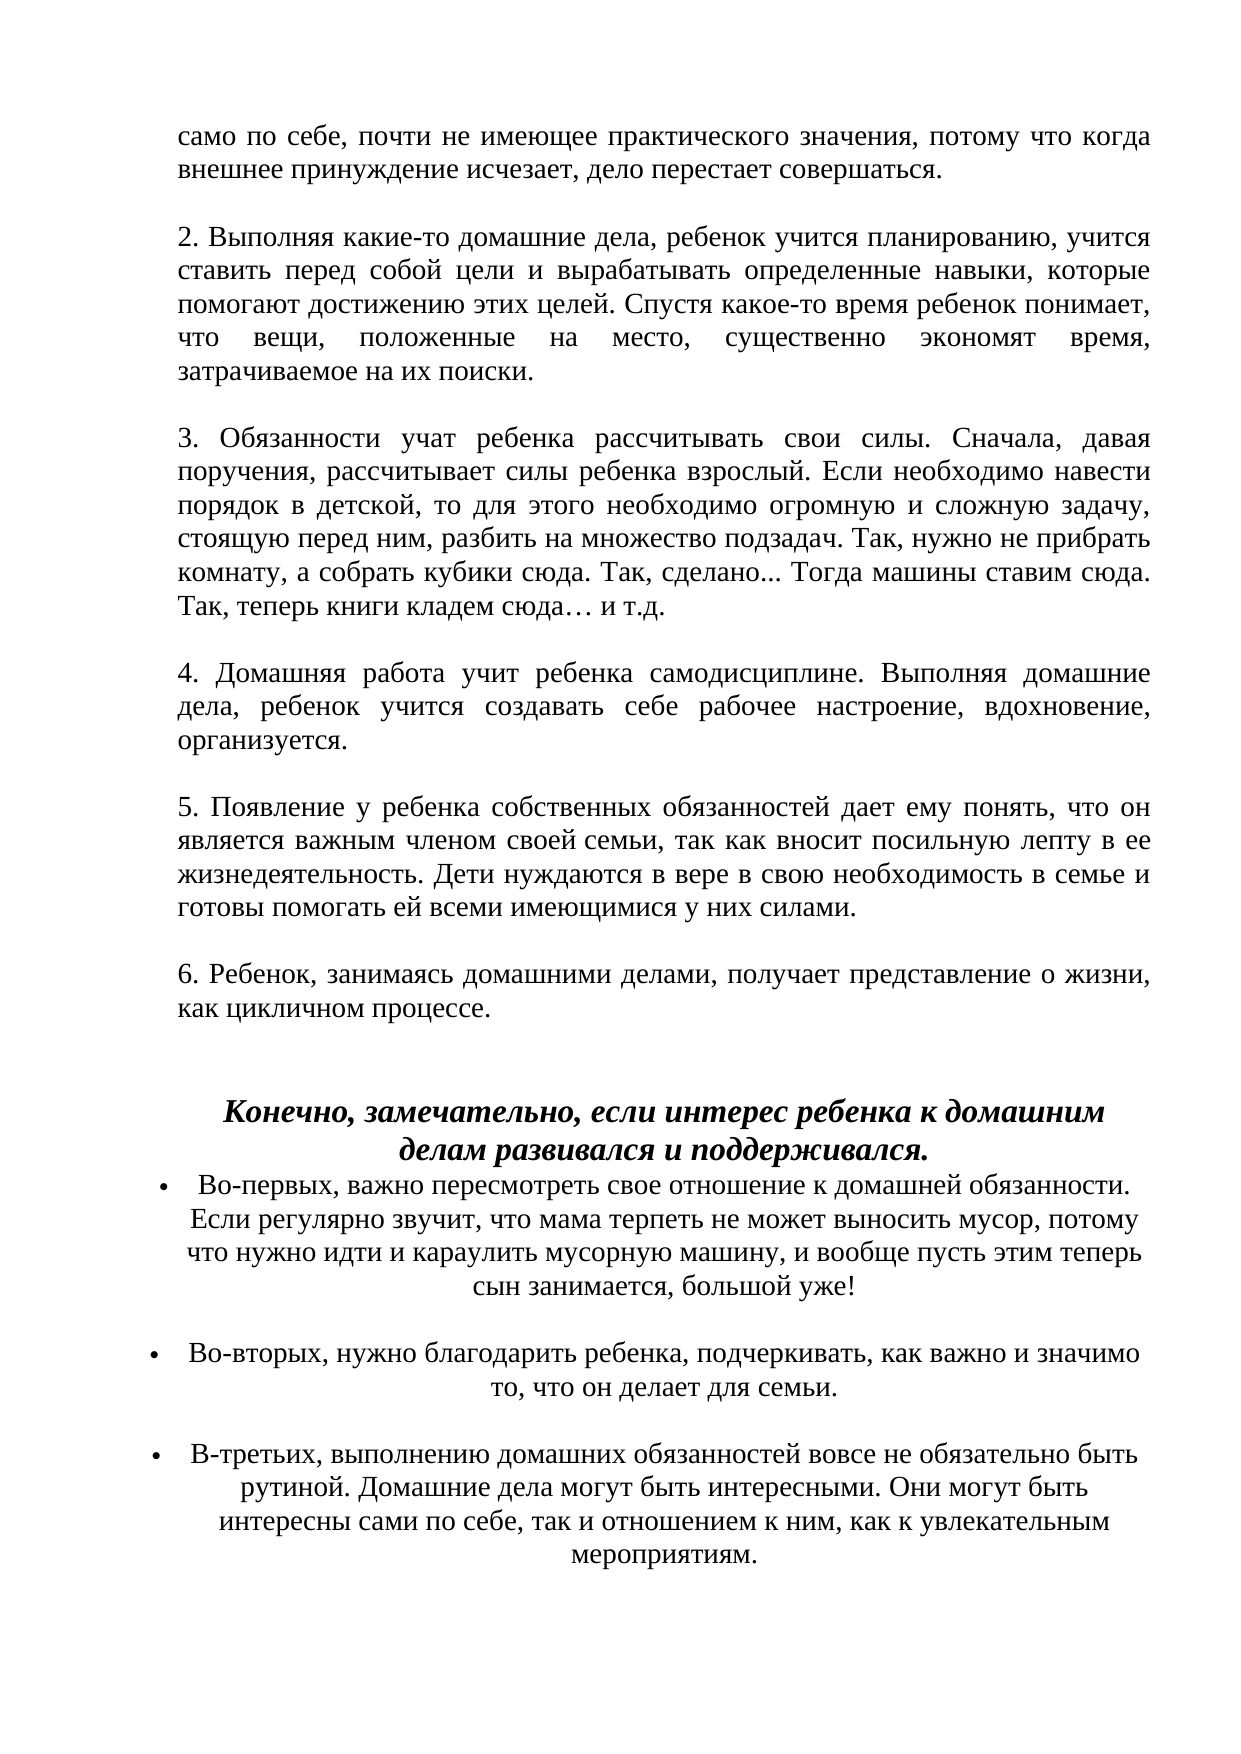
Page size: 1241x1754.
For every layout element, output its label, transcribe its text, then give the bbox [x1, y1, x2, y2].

text 6. Ребенок, занимаясь домашними делами, получает представление о жизни, как цикличном процессе. [177, 957, 1152, 1024]
text 3. Обязанности учат ребенка рассчитывать свои силы. Сначала, давая поручения, рассчитывает силы ребенка взрослый. Если необходимо навести порядок в детской, то для этого необходимо огромную и сложную задачу, стоящую перед ним, разбить на множество подзадач. Так, нужно не прибрать комнату, а собрать кубики сюда. Так, сделано... Тогда машины ставим сюда. Так, теперь книги кладем сюда… и т.д. [177, 420, 1152, 621]
list Во-вторых, нужно благодарить ребенка, подчеркивать, как важно и значимо то, что он делает для семьи. [140, 1335, 1152, 1402]
list Во-первых, важно пересмотреть свое отношение к домашней обязанности. Если регулярно звучит, что мама терпеть не может выносить мусор, потому что нужно идти и караулить мусорную машину, и вообще пусть этим теперь сын занимается, большой уже! [140, 1167, 1152, 1302]
text Конечно, замечательно, если интерес ребенка к домашним делам развивался и поддерживался. [177, 1091, 1152, 1167]
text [177, 118, 1152, 185]
text 5. Появление у ребенка собственных обязанностей дает ему понять, что он является важным членом своей семьи, так как вносит посильную лепту в ее жизнедеятельность. Дети нуждаются в вере в свою необходимость в семье и готовы помогать ей всеми имеющимися у них силами. [177, 789, 1152, 923]
text 2. Выполняя какие-то домашние дела, ребенок учится планированию, учится ставить перед собой цели и вырабатывать определенные навыки, которые помогают достижению этих целей. Спустя какое-то время ребенок понимает, что вещи, положенные на место, существенно экономят время, затрачиваемое на их поиски. [177, 219, 1152, 386]
text 4. Домашняя работа учит ребенка самодисциплине. Выполняя домашние дела, ребенок учится создавать себе рабочее настроение, вдохновение, организуется. [177, 655, 1152, 755]
list В-третьих, выполнению домашних обязанностей вовсе не обязательно быть рутиной. Домашние дела могут быть интересными. Они могут быть интересны сами по себе, так и отношением к ним, как к увлекательным мероприятиям. [140, 1436, 1152, 1570]
